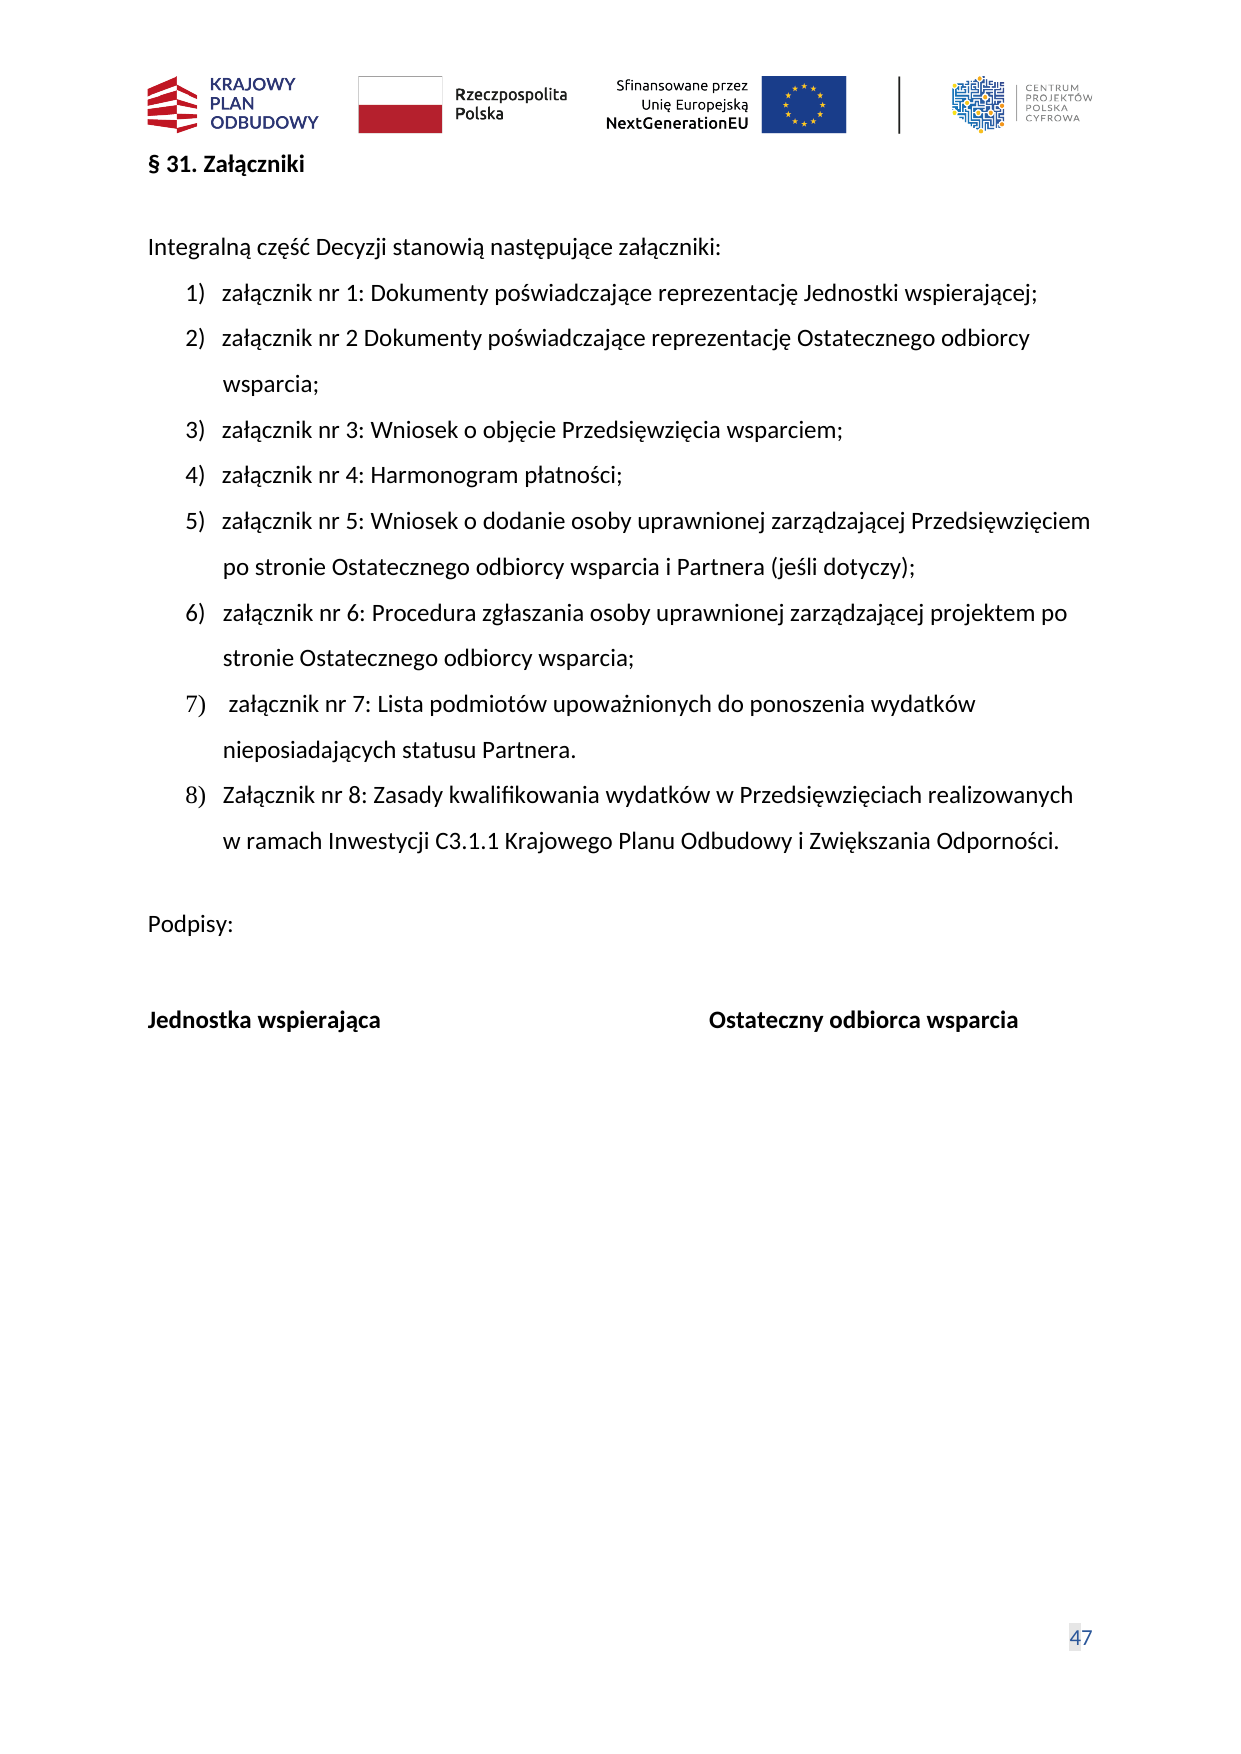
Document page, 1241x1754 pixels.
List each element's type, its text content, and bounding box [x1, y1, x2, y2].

list załącznik nr 4: Harmonogram płatności; [185, 459, 1092, 490]
list załącznik nr 6: Procedura zgłaszania osoby uprawnionej zarządzającej projektem po stronie Ostatecznego odbiorcy wsparcia; [185, 597, 1092, 673]
list załącznik nr 1: Dokumenty poświadczające reprezentację Jednostki wspierającej; [185, 277, 1092, 307]
list załącznik nr 7: Lista podmiotów upoważnionych do ponoszenia wydatków nieposiadających statusu Partnera. [185, 688, 1092, 764]
text Podpisy: [148, 909, 1092, 939]
subtitle § 31. Załączniki [148, 148, 1092, 178]
list załącznik nr 2 Dokumenty poświadczające reprezentację Ostatecznego odbiorcy wsparcia; [185, 322, 1092, 399]
list załącznik nr 5: Wniosek o dodanie osoby uprawnionej zarządzającej Przedsięwzięciem po stronie Ostatecznego odbiorcy wsparcia i Partnera (jeśli dotyczy); [185, 505, 1092, 582]
list Załącznik nr 8: Zasady kwalifikowania wydatków w Przedsięwzięciach realizowanych w ramach Inwestycji C3.1.1 Krajowego Planu Odbudowy i Zwiększania Odporności. [185, 780, 1092, 856]
list załącznik nr 3: Wniosek o objęcie Przedsięwzięcia wsparciem; [185, 414, 1092, 444]
picture [147, 76, 1093, 134]
text Jednostka wspierająca Ostateczny odbiorca wsparcia [148, 1004, 1092, 1035]
text Integralną część Decyzji stanowią następujące załączniki: [148, 231, 1092, 261]
